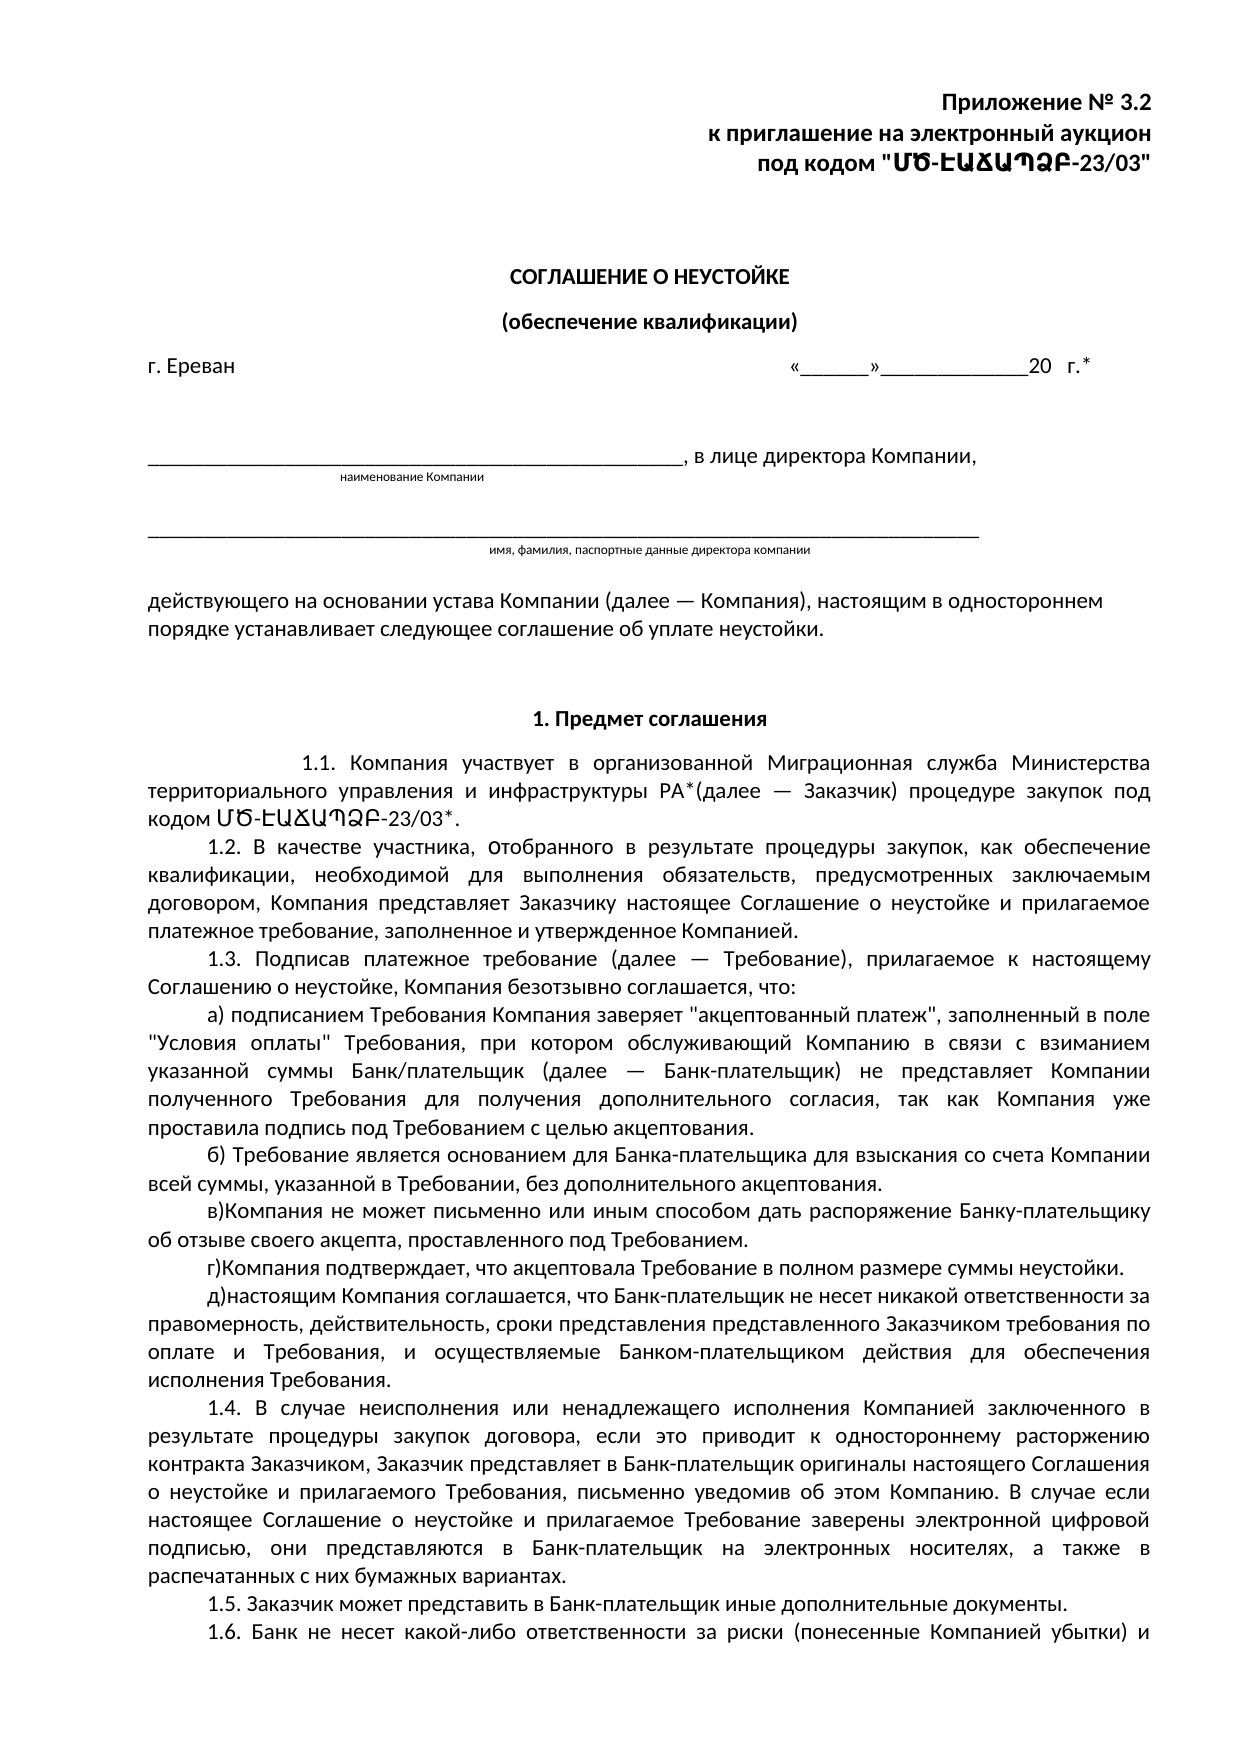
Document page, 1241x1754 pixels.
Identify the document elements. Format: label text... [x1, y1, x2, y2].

text 1.3. Подписав платежное требование (далее — Требование), прилагаемое к настоящему Соглашению о неустойке, Компания безотзывно соглашается, что: [148, 944, 1152, 1001]
text 1.2. В качестве участника, օтобранного в результате процедуры закупок, как обеспечение квалификации, необходимой для выполнения обязательств, предусмотренных заключаемым договором, Kомпания представляет Заказчику настоящее Соглашение о неустойке и прилагаемое платежное требование, заполненное и утвержденное Компанией. [148, 832, 1152, 944]
text действующего на основании устава Компании (далее — Компания), настоящим в одностороннем [148, 586, 1152, 614]
table_header г. Ереван [136, 351, 635, 396]
text 1.4. В случае неисполнения или ненадлежащего исполнения Компанией заключенного в результате процедуры закупок договора, если это приводит к одностороннему расторжению контракта Заказчиком, Заказчик представляет в Банк-плательщик оригиналы настоящего Соглашения о неустойке и прилагаемого Требования, письменно уведомив об этом Компанию. В случае если настоящее Соглашение о неустойке и прилагаемое Требование заверены электронной цифровой подписью, они представляются в Банк-плательщик на электронных носителях, а также в распечатанных с них бумажных вариантах. [148, 1393, 1152, 1589]
text 1.1. Компания участвует в организованной Миграционная служба Министерства территориального управления и инфраструктуры РА*(далее — Заказчик) процедуре закупок под кодом ՄԾ-ԷԱՃԱՊՁԲ-23/03*. [148, 748, 1152, 832]
text к приглашение на электронный аукцион [177, 117, 1152, 147]
text наименование Компании [340, 469, 1152, 497]
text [148, 1617, 1152, 1645]
text имя, фамилия, паспортные данные директора компании [148, 542, 1152, 569]
text (обеспечение квалификации) [148, 307, 1152, 335]
table_header «______»_____________20 г.* [635, 351, 1104, 396]
text СОГЛАШЕНИЕ О НЕУСТОЙКЕ [148, 262, 1152, 290]
text в)Компания не может письменно или иным способом дать распоряжение Банку-плательщику об отзыве своего акцепта, проставленного под Требованием. [148, 1197, 1152, 1253]
text г)Компания подтверждает, что акцептовала Требование в полном размере суммы неустойки. [148, 1253, 1152, 1281]
text а) подписанием Требования Компания заверяет "акцептованный платеж", заполненный в поле "Условия оплаты" Требования, при котором обслуживающий Компанию в связи с взиманием указанной суммы Банк/плательщик (далее — Банк-плательщик) не представляет Компании полученного Требования для получения дополнительного согласия, так как Компания уже проставила подпись под Требованием с целью акцептования. [148, 1001, 1152, 1141]
text Приложение № 3.2 [148, 86, 1152, 117]
text 1. Предмет соглашения [148, 704, 1152, 732]
text _______________________________________________, в лице директора Компании, [148, 441, 1152, 469]
text под кодом "ՄԾ-ԷԱՃԱՊՁԲ-23/03" [177, 147, 1152, 178]
text д)настоящим Компания соглашается, что Банк-плательщик не несет никакой ответственности за правомерность, действительность, сроки представления представленного Заказчиком требования по оплате и Требования, и осуществляемые Банком-плательщиком действия для обеспечения исполнения Требования. [148, 1281, 1152, 1393]
text порядке устанавливает следующее соглашение об уплате неустойки. [148, 614, 1152, 642]
text 1.5. Заказчик может представить в Банк-плательщик иные дополнительные документы. [148, 1589, 1152, 1617]
text _________________________________________________________________________ [148, 513, 1152, 542]
text б) Требование является основанием для Банка-плательщика для взыскания со счета Компании всей суммы, указанной в Требовании, без дополнительного акцептования. [148, 1141, 1152, 1197]
